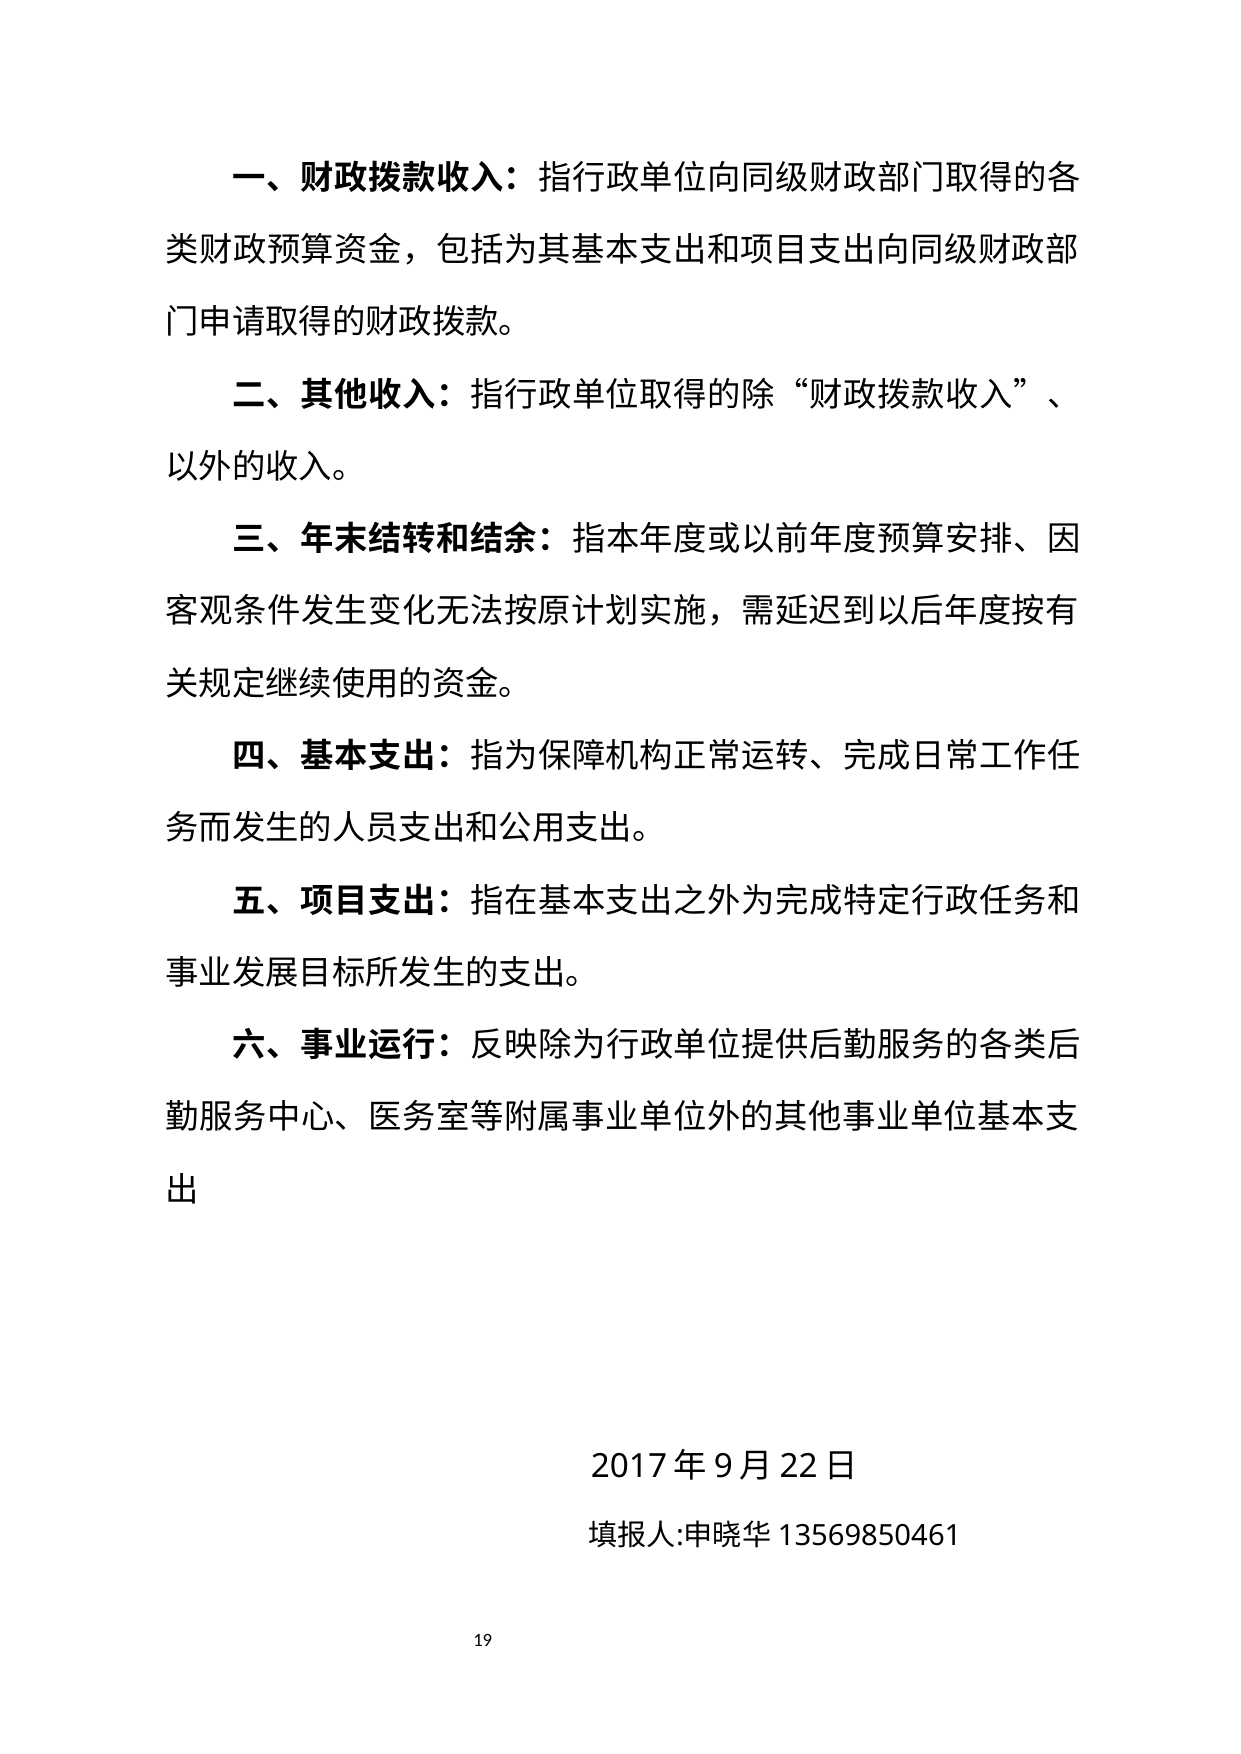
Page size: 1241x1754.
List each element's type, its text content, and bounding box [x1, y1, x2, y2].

text 一、财政拨款收入：指行政单位向同级财政部门取得的各类财政预算资金，包括为其基本支出和项目支出向同级财政部门申请取得的财政拨款。 [165, 151, 1081, 343]
text 四、基本支出：指为保障机构正常运转、完成日常工作任务而发生的人员支出和公用支出。 [165, 729, 1081, 849]
text 五、项目支出：指在基本支出之外为完成特定行政任务和事业发展目标所发生的支出。 [165, 873, 1081, 994]
text 2017年9月22日 [165, 1439, 1081, 1488]
text 二、其他收入：指行政单位取得的除“财政拨款收入”、以外的收入。 [165, 367, 1081, 488]
text 六、事业运行：反映除为行政单位提供后勤服务的各类后勤服务中心、医务室等附属事业单位外的其他事业单位基本支出 [165, 1018, 1081, 1211]
text 填报人:申晓华 13569850461 [165, 1512, 1081, 1554]
text 三、年末结转和结余：指本年度或以前年度预算安排、因客观条件发生变化无法按原计划实施，需延迟到以后年度按有关规定继续使用的资金。 [165, 512, 1081, 705]
